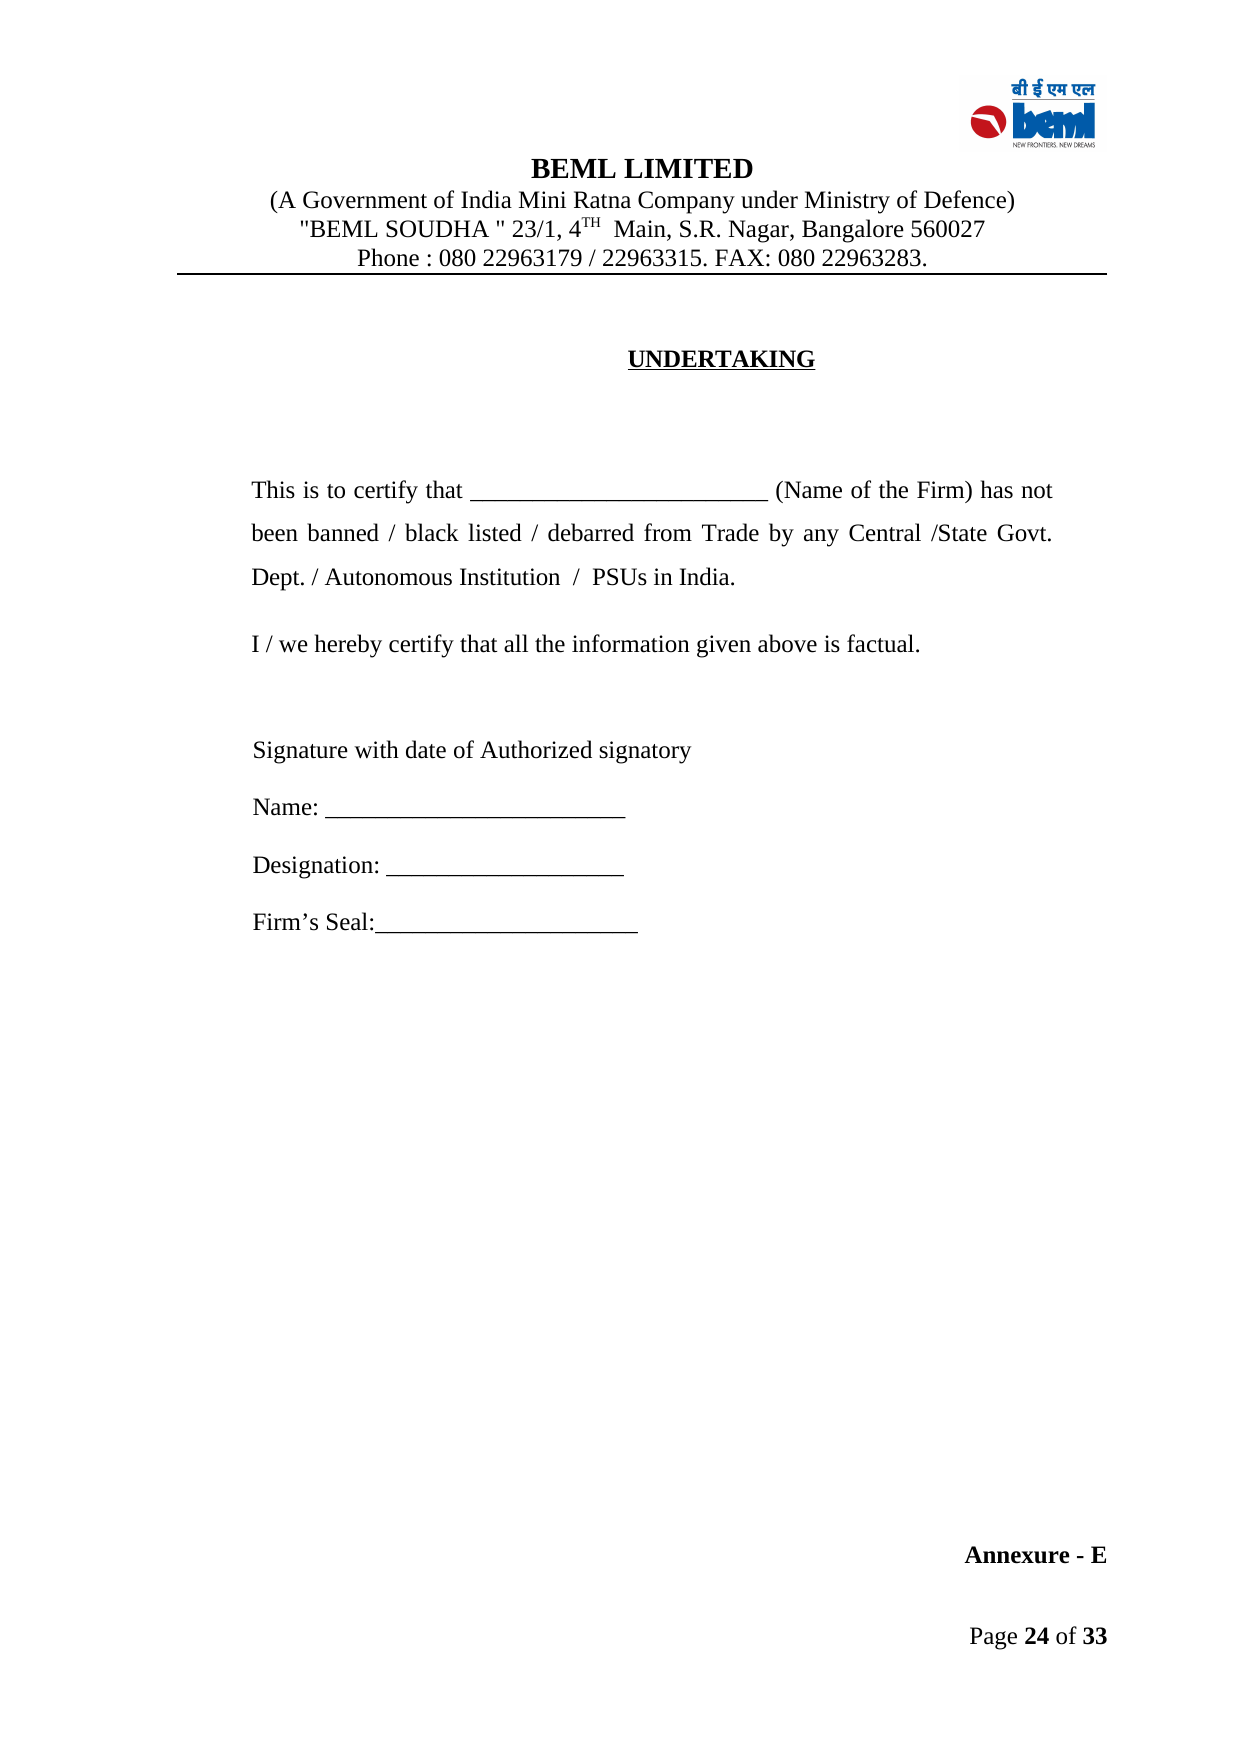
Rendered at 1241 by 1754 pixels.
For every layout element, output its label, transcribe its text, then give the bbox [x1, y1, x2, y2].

text UNDERTAKING [552, 348, 1107, 372]
text Firm’s Seal:_____________________ [177, 907, 1107, 936]
picture [958, 75, 1108, 152]
text Signature with date of Authorized signatory [177, 735, 1107, 764]
text I / we hereby certify that all the information given above is factual. [251, 629, 1053, 657]
text Designation: ___________________ [177, 850, 1107, 879]
text Annexure - E [177, 1540, 1107, 1569]
text Name: ________________________ [177, 792, 1107, 821]
text This is to certify that ________________________ (Name of the Firm) has not been banned / black listed / debarred from Trade by any Central /State Govt. Dept. / Autonomous Institution / PSUs in India. [251, 475, 1053, 590]
